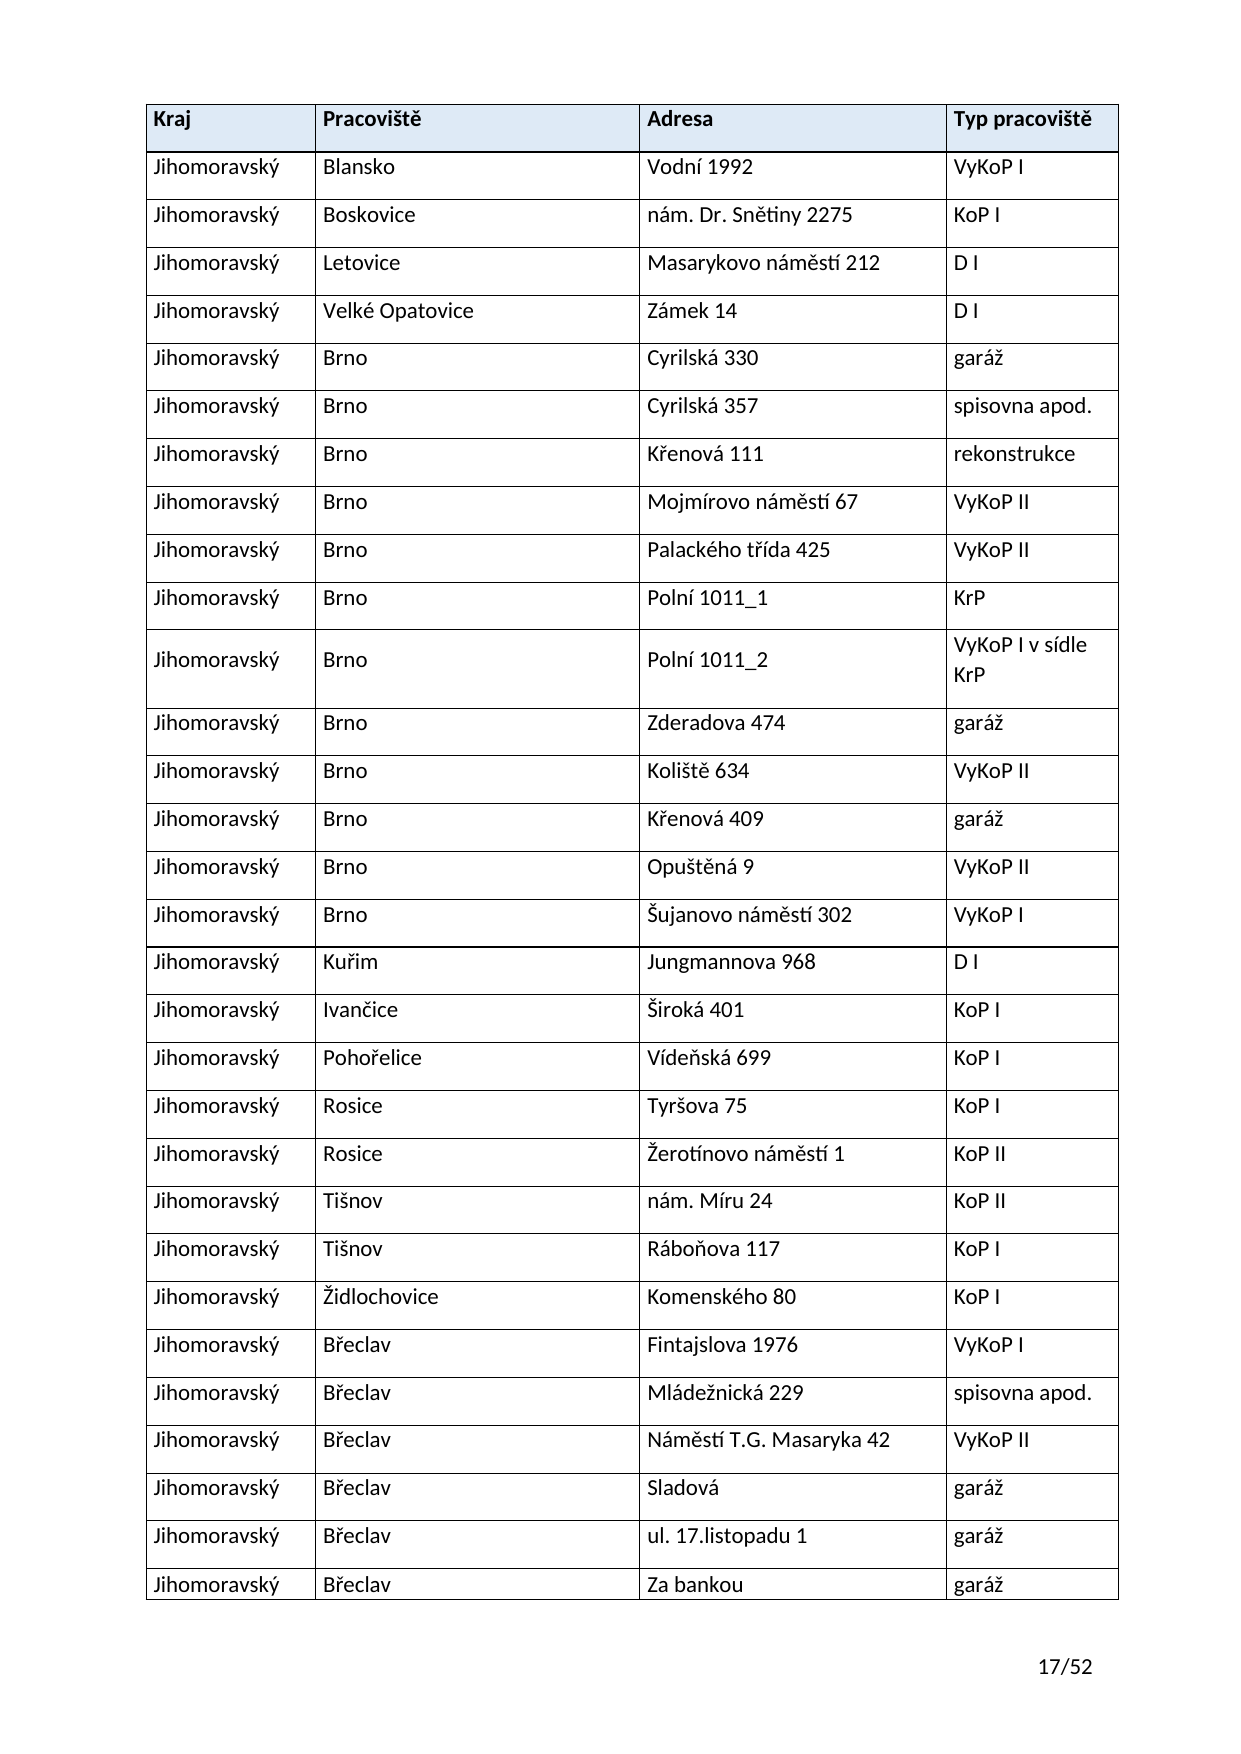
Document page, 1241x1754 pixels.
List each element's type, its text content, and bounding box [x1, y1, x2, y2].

table_cell Blansko [316, 153, 639, 199]
table_cell Velké Opatovice [316, 296, 639, 342]
table_cell Jihomoravský [147, 948, 315, 994]
table_header Kraj [147, 105, 315, 151]
table_cell Židlochovice [316, 1282, 639, 1329]
table_cell Brno [316, 852, 639, 899]
table_cell Zámek 14 [640, 296, 946, 342]
table_cell Za bankou [640, 1569, 946, 1599]
table_cell KoP I [947, 200, 1118, 247]
table_cell Jihomoravský [147, 296, 315, 342]
table_cell garáž [947, 344, 1118, 390]
table_cell KoP II [947, 1187, 1118, 1233]
table_cell KoP I [947, 1282, 1118, 1329]
table_cell Jihomoravský [147, 1187, 315, 1233]
table_cell Jihomoravský [147, 535, 315, 582]
table_cell Jihomoravský [147, 583, 315, 629]
table_cell Cyrilská 330 [640, 344, 946, 390]
table_cell VyKoP II [947, 852, 1118, 899]
table_cell Vodní 1992 [640, 153, 946, 199]
table_cell ul. 17.listopadu 1 [640, 1521, 946, 1568]
table_cell Jihomoravský [147, 1426, 315, 1472]
table_cell Jihomoravský [147, 900, 315, 946]
table_cell Jihomoravský [147, 391, 315, 438]
table_cell nám. Dr. Snětiny 2275 [640, 200, 946, 247]
table_cell rekonstrukce [947, 439, 1118, 486]
table_cell Jihomoravský [147, 1378, 315, 1424]
table_cell Rosice [316, 1139, 639, 1186]
table_cell VyKoP II [947, 487, 1118, 534]
table_cell garáž [947, 1474, 1118, 1520]
table_header Typ pracoviště [947, 105, 1118, 151]
table_cell Mojmírovo náměstí 67 [640, 487, 946, 534]
table_cell Komenského 80 [640, 1282, 946, 1329]
table_cell Jihomoravský [147, 1521, 315, 1568]
table_cell Břeclav [316, 1474, 639, 1520]
table_cell Jihomoravský [147, 630, 315, 707]
table_cell Jihomoravský [147, 200, 315, 247]
table_cell KoP II [947, 1139, 1118, 1186]
table_cell Brno [316, 535, 639, 582]
table_cell Jihomoravský [147, 852, 315, 899]
table_cell D I [947, 948, 1118, 994]
table_cell Vídeňská 699 [640, 1043, 946, 1090]
table_cell Jungmannova 968 [640, 948, 946, 994]
table_cell Jihomoravský [147, 439, 315, 486]
table_cell Jihomoravský [147, 1234, 315, 1281]
table_cell D I [947, 248, 1118, 295]
table_cell Břeclav [316, 1521, 639, 1568]
table_cell Boskovice [316, 200, 639, 247]
table_cell Pohořelice [316, 1043, 639, 1090]
table_cell Jihomoravský [147, 1330, 315, 1377]
table_cell Brno [316, 900, 639, 946]
table_cell Brno [316, 391, 639, 438]
table_cell Jihomoravský [147, 153, 315, 199]
table_cell Brno [316, 630, 639, 707]
table_cell Masarykovo náměstí 212 [640, 248, 946, 295]
table_cell Tišnov [316, 1234, 639, 1281]
table_cell Rosice [316, 1091, 639, 1138]
table_cell Brno [316, 583, 639, 629]
table_cell Opuštěná 9 [640, 852, 946, 899]
table_cell Polní 1011_1 [640, 583, 946, 629]
table_cell Koliště 634 [640, 756, 946, 803]
table_cell Jihomoravský [147, 995, 315, 1042]
table_cell Břeclav [316, 1426, 639, 1472]
table_cell Palackého třída 425 [640, 535, 946, 582]
table_cell Jihomoravský [147, 804, 315, 851]
table_cell Fintajslova 1976 [640, 1330, 946, 1377]
table_cell Mládežnická 229 [640, 1378, 946, 1424]
table_cell VyKoP I [947, 153, 1118, 199]
table_cell KrP [947, 583, 1118, 629]
table_cell Jihomoravský [147, 1282, 315, 1329]
table_cell Jihomoravský [147, 1043, 315, 1090]
table_cell VyKoP I [947, 900, 1118, 946]
table_cell Jihomoravský [147, 487, 315, 534]
table_cell VyKoP II [947, 535, 1118, 582]
table_cell Jihomoravský [147, 709, 315, 755]
table_cell Brno [316, 487, 639, 534]
table_cell garáž [947, 1521, 1118, 1568]
table_cell Cyrilská 357 [640, 391, 946, 438]
table_cell Sladová [640, 1474, 946, 1520]
table_cell VyKoP I v sídle KrP [947, 630, 1118, 707]
table_cell Jihomoravský [147, 1474, 315, 1520]
table_cell Tišnov [316, 1187, 639, 1233]
table_cell Břeclav [316, 1378, 639, 1424]
table_cell Břeclav [316, 1569, 639, 1599]
table_cell D I [947, 296, 1118, 342]
table_cell Brno [316, 344, 639, 390]
table_cell Křenová 409 [640, 804, 946, 851]
table_header Adresa [640, 105, 946, 151]
table_cell Jihomoravský [147, 1139, 315, 1186]
table_cell Brno [316, 439, 639, 486]
table_cell Žerotínovo náměstí 1 [640, 1139, 946, 1186]
table_header Pracoviště [316, 105, 639, 151]
table_cell Ráboňova 117 [640, 1234, 946, 1281]
table_cell KoP I [947, 995, 1118, 1042]
table_cell garáž [947, 1569, 1118, 1599]
table_cell Náměstí T.G. Masaryka 42 [640, 1426, 946, 1472]
table_cell Břeclav [316, 1330, 639, 1377]
table_cell Křenová 111 [640, 439, 946, 486]
table_cell Zderadova 474 [640, 709, 946, 755]
table_cell Brno [316, 756, 639, 803]
table_cell Brno [316, 804, 639, 851]
table_cell Jihomoravský [147, 756, 315, 803]
table_cell nám. Míru 24 [640, 1187, 946, 1233]
table_cell KoP I [947, 1091, 1118, 1138]
table_cell Ivančice [316, 995, 639, 1042]
table_cell Letovice [316, 248, 639, 295]
table_cell garáž [947, 709, 1118, 755]
table_cell Brno [316, 709, 639, 755]
table_cell VyKoP II [947, 1426, 1118, 1472]
table_cell Jihomoravský [147, 248, 315, 295]
table_cell Jihomoravský [147, 344, 315, 390]
table_cell Jihomoravský [147, 1569, 315, 1599]
table_cell Polní 1011_2 [640, 630, 946, 707]
table_cell VyKoP II [947, 756, 1118, 803]
table_cell Tyršova 75 [640, 1091, 946, 1138]
table_cell Široká 401 [640, 995, 946, 1042]
table_cell spisovna apod. [947, 391, 1118, 438]
table_cell Kuřim [316, 948, 639, 994]
table_cell KoP I [947, 1234, 1118, 1281]
table_cell Šujanovo náměstí 302 [640, 900, 946, 946]
table_cell VyKoP I [947, 1330, 1118, 1377]
table_cell spisovna apod. [947, 1378, 1118, 1424]
table_cell garáž [947, 804, 1118, 851]
table_cell Jihomoravský [147, 1091, 315, 1138]
table_cell KoP I [947, 1043, 1118, 1090]
